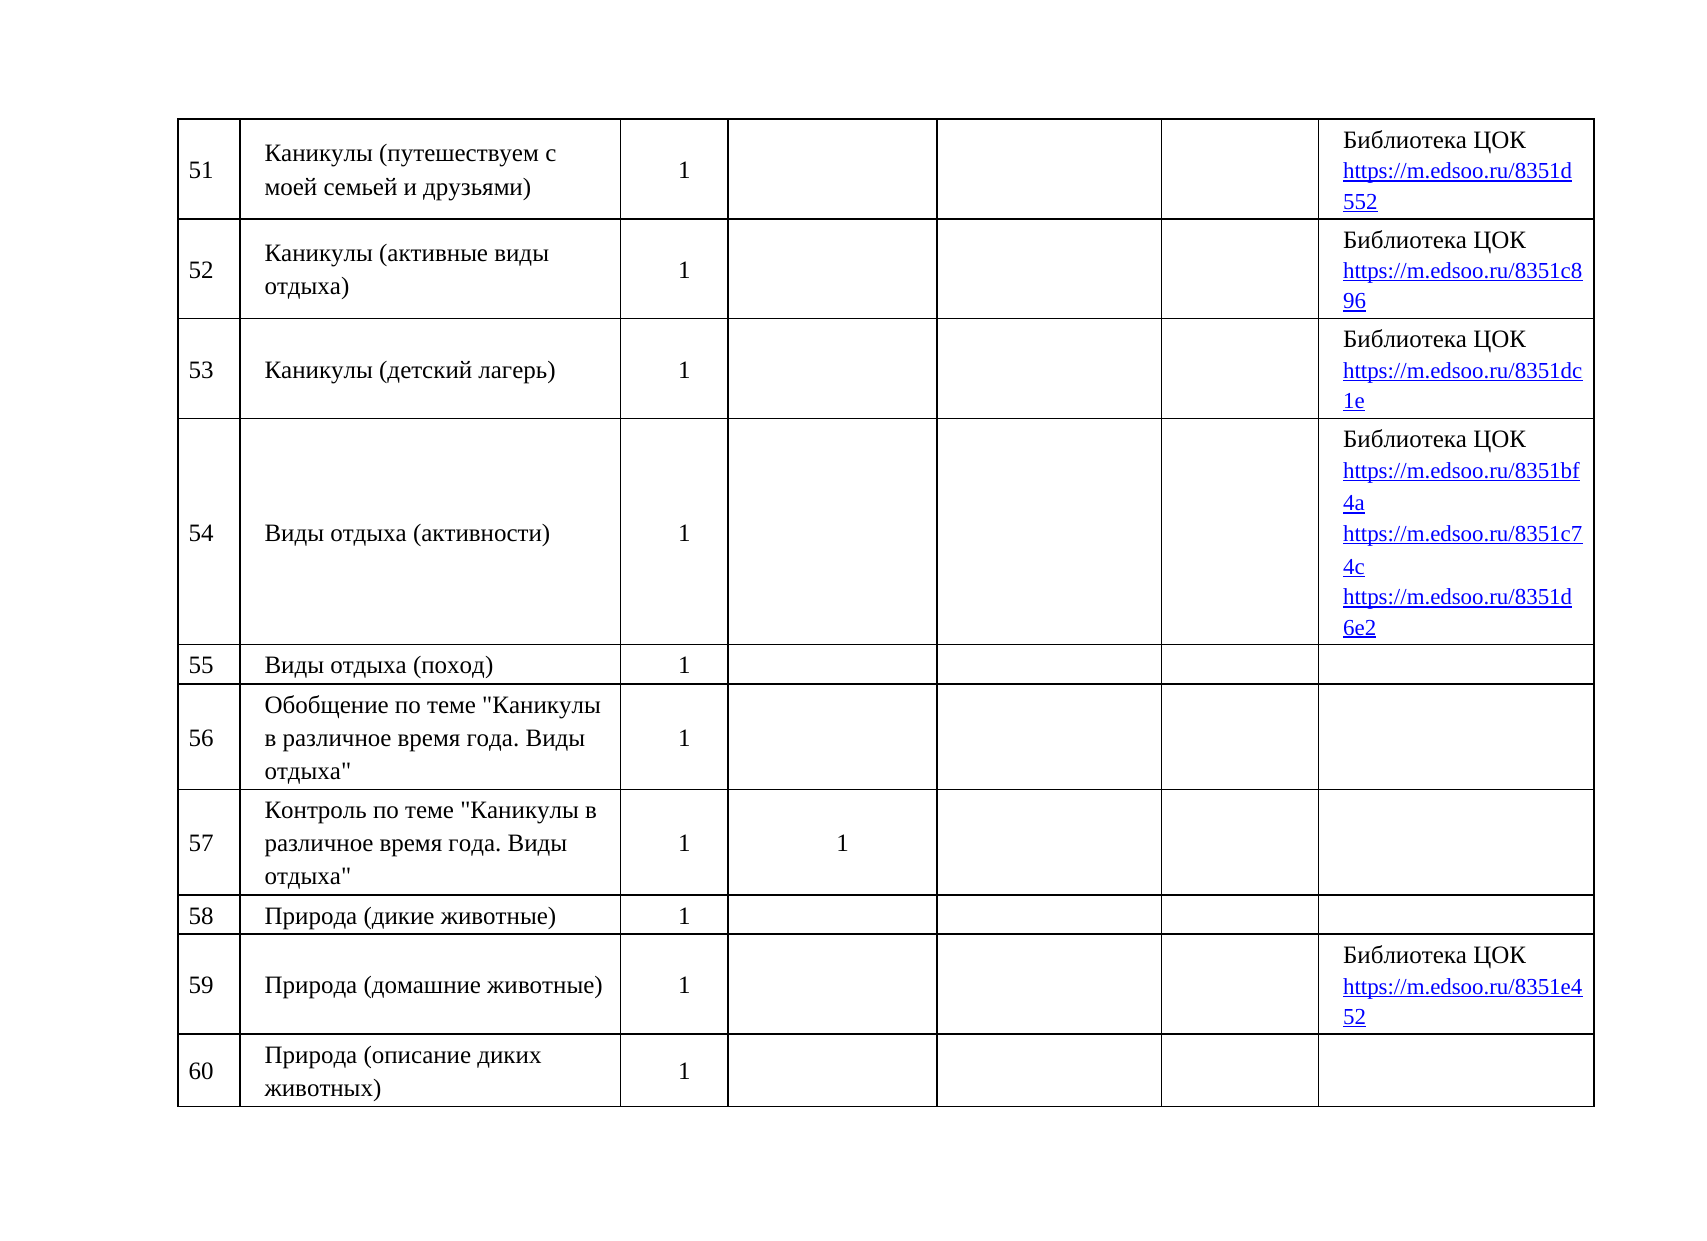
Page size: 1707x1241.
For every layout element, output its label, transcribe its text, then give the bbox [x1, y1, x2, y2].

table_cell 1 [621, 790, 727, 894]
table_cell [938, 1035, 1161, 1106]
table_cell Каникулы (путешествуем с моей семьей и друзьями) [241, 120, 620, 218]
table_cell Обобщение по теме "Каникулы в различное время года. Виды отдыха" [241, 685, 620, 788]
table_cell 53 [179, 319, 239, 417]
table_cell [938, 120, 1161, 218]
table_cell Виды отдыха (активности) [241, 419, 620, 644]
table_cell [729, 319, 936, 417]
table_cell 1 [621, 896, 727, 933]
table_cell [1162, 685, 1318, 788]
table_cell [729, 419, 936, 644]
table_cell [938, 896, 1161, 933]
table_cell Библиотека ЦОК https://m.edsoo.ru/8351bf4a https://m.edsoo.ru/8351c74c https://m.edsoo.ru/8351d6e2 [1319, 419, 1593, 644]
table_cell [729, 120, 936, 218]
table_cell [1162, 645, 1318, 683]
table_cell Природа (домашние животные) [241, 935, 620, 1033]
table_cell [1162, 120, 1318, 218]
table_cell 51 [179, 120, 239, 218]
table_cell [938, 419, 1161, 644]
table_cell [938, 645, 1161, 683]
table_cell Виды отдыха (поход) [241, 645, 620, 683]
table_cell 52 [179, 220, 239, 318]
table_cell [938, 935, 1161, 1033]
table_cell [938, 790, 1161, 894]
table_cell 57 [179, 790, 239, 894]
table_cell 1 [621, 319, 727, 417]
table_cell Природа (дикие животные) [241, 896, 620, 933]
table_cell [729, 1035, 936, 1106]
table_cell 56 [179, 685, 239, 788]
table_cell [1319, 685, 1593, 788]
table_cell 1 [621, 645, 727, 683]
table_cell 1 [621, 685, 727, 788]
table_cell [1319, 645, 1593, 683]
table_cell 1 [621, 1035, 727, 1106]
table_cell [1162, 896, 1318, 933]
table_cell Каникулы (активные виды отдыха) [241, 220, 620, 318]
table_cell [1162, 935, 1318, 1033]
table_cell [1162, 319, 1318, 417]
table_cell 54 [179, 419, 239, 644]
table_cell [1162, 1035, 1318, 1106]
table_cell [938, 319, 1161, 417]
table_cell 1 [621, 220, 727, 318]
table_cell 1 [729, 790, 936, 894]
table_cell [1319, 1035, 1593, 1106]
table_cell [1162, 790, 1318, 894]
table_cell [729, 896, 936, 933]
table_cell 59 [179, 935, 239, 1033]
table_cell 1 [621, 419, 727, 644]
table_cell [1162, 220, 1318, 318]
table_cell 58 [179, 896, 239, 933]
table_cell Природа (описание диких животных) [241, 1035, 620, 1106]
table_cell Каникулы (детский лагерь) [241, 319, 620, 417]
table_cell [729, 935, 936, 1033]
table_cell [729, 645, 936, 683]
table_cell Библиотека ЦОК https://m.edsoo.ru/8351c896 [1319, 220, 1593, 318]
table_cell [729, 220, 936, 318]
table_cell [1319, 896, 1593, 933]
table_cell [1319, 790, 1593, 894]
table_cell 55 [179, 645, 239, 683]
table_cell Библиотека ЦОК https://m.edsoo.ru/8351e452 [1319, 935, 1593, 1033]
table_cell [1162, 419, 1318, 644]
table_cell Контроль по теме "Каникулы в различное время года. Виды отдыха" [241, 790, 620, 894]
table_cell [938, 685, 1161, 788]
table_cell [1319, 120, 1593, 218]
table_cell [729, 685, 936, 788]
table_cell Библиотека ЦОК https://m.edsoo.ru/8351dc1e [1319, 319, 1593, 417]
table_cell 1 [621, 935, 727, 1033]
table_cell 60 [179, 1035, 239, 1106]
table_cell 1 [621, 120, 727, 218]
table_cell [938, 220, 1161, 318]
